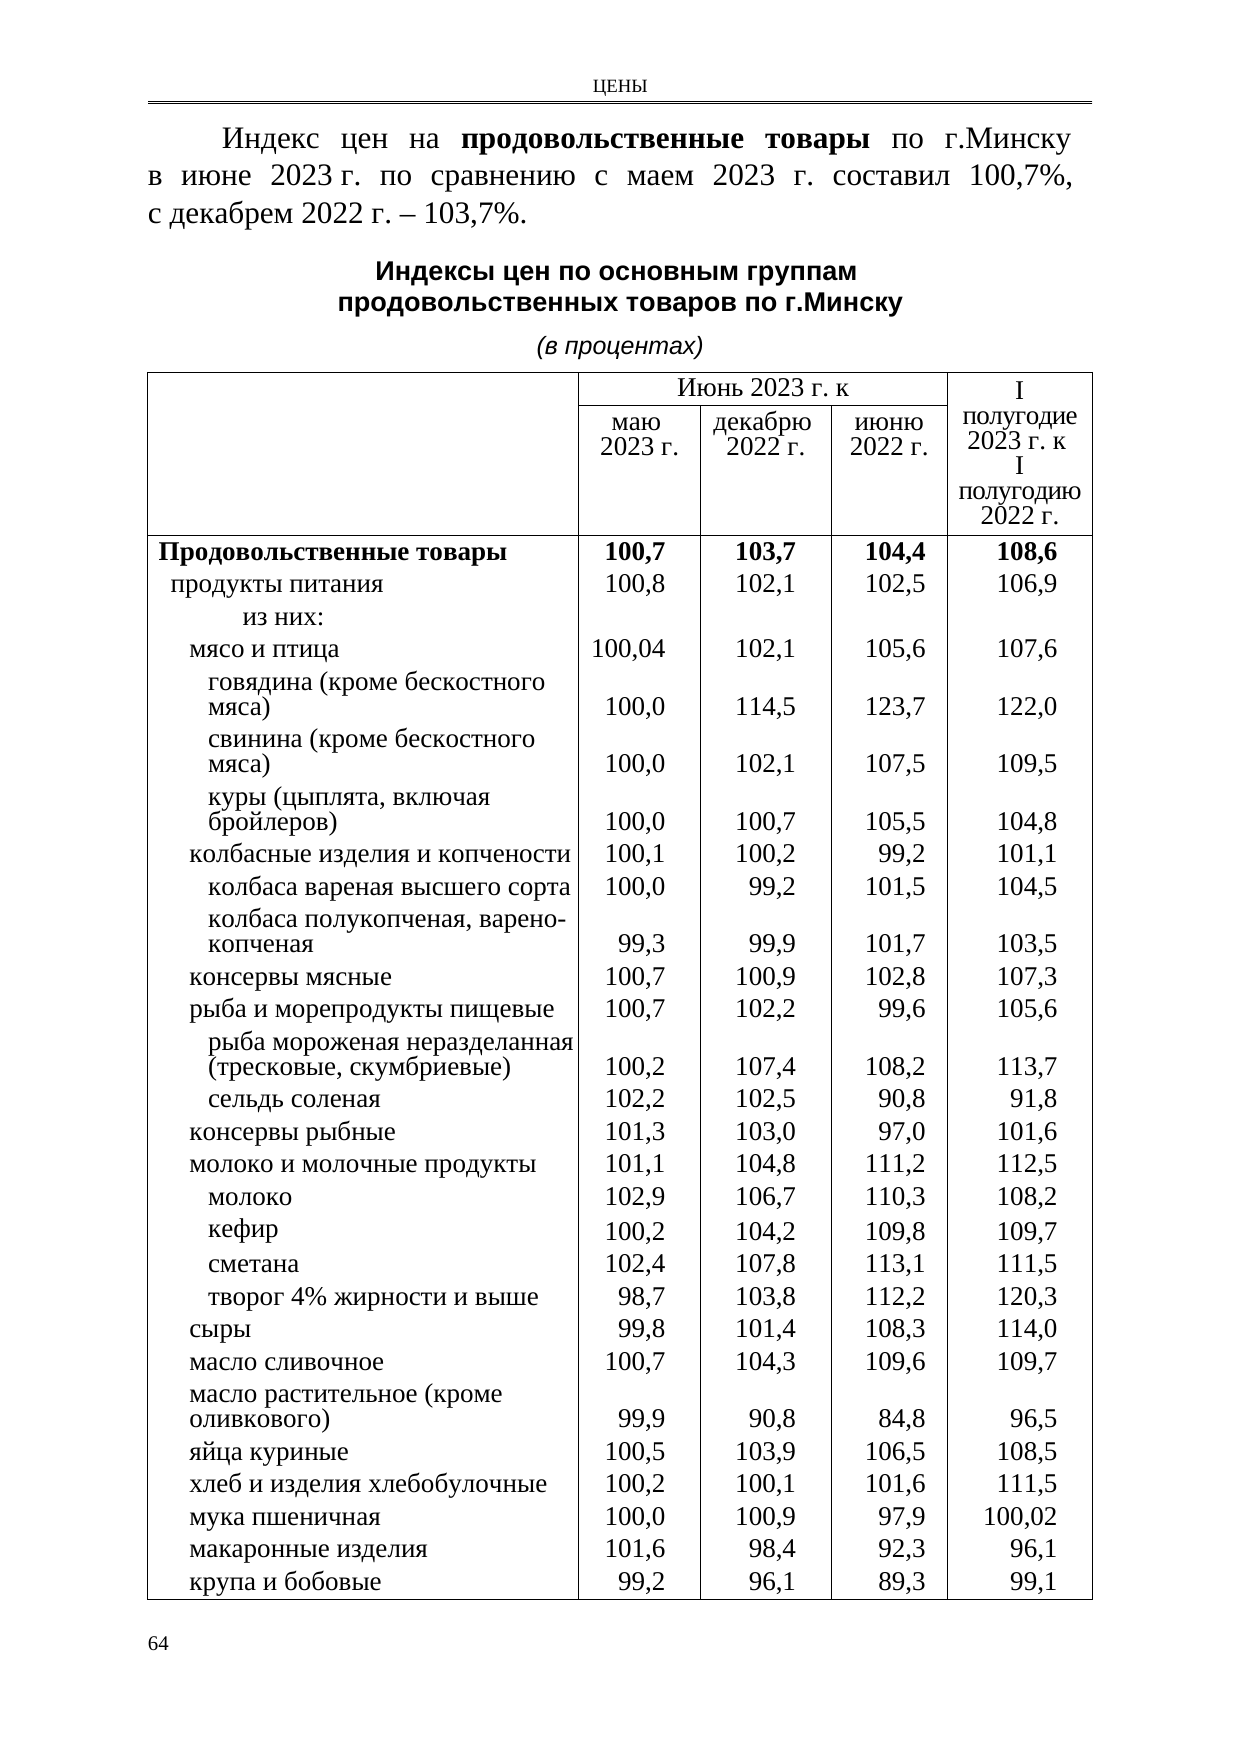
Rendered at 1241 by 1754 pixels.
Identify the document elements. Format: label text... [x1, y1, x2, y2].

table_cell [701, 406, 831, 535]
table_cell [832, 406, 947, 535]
text Индексы цен по основным группам продовольственных товаров по г.Минску [148, 256, 1092, 318]
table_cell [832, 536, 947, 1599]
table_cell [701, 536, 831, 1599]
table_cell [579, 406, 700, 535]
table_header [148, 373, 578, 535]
text Индекс цен на продовольственные товары по г.Минску в июне 2023 г. по сравнению с маем 2023 г. составил 100,7%, с декабрем 2022 г. – 103,7%. [148, 118, 1092, 231]
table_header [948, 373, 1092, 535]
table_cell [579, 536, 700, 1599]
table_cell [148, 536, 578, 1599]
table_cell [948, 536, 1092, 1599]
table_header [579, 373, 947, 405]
text (в процентах) [148, 331, 1092, 359]
